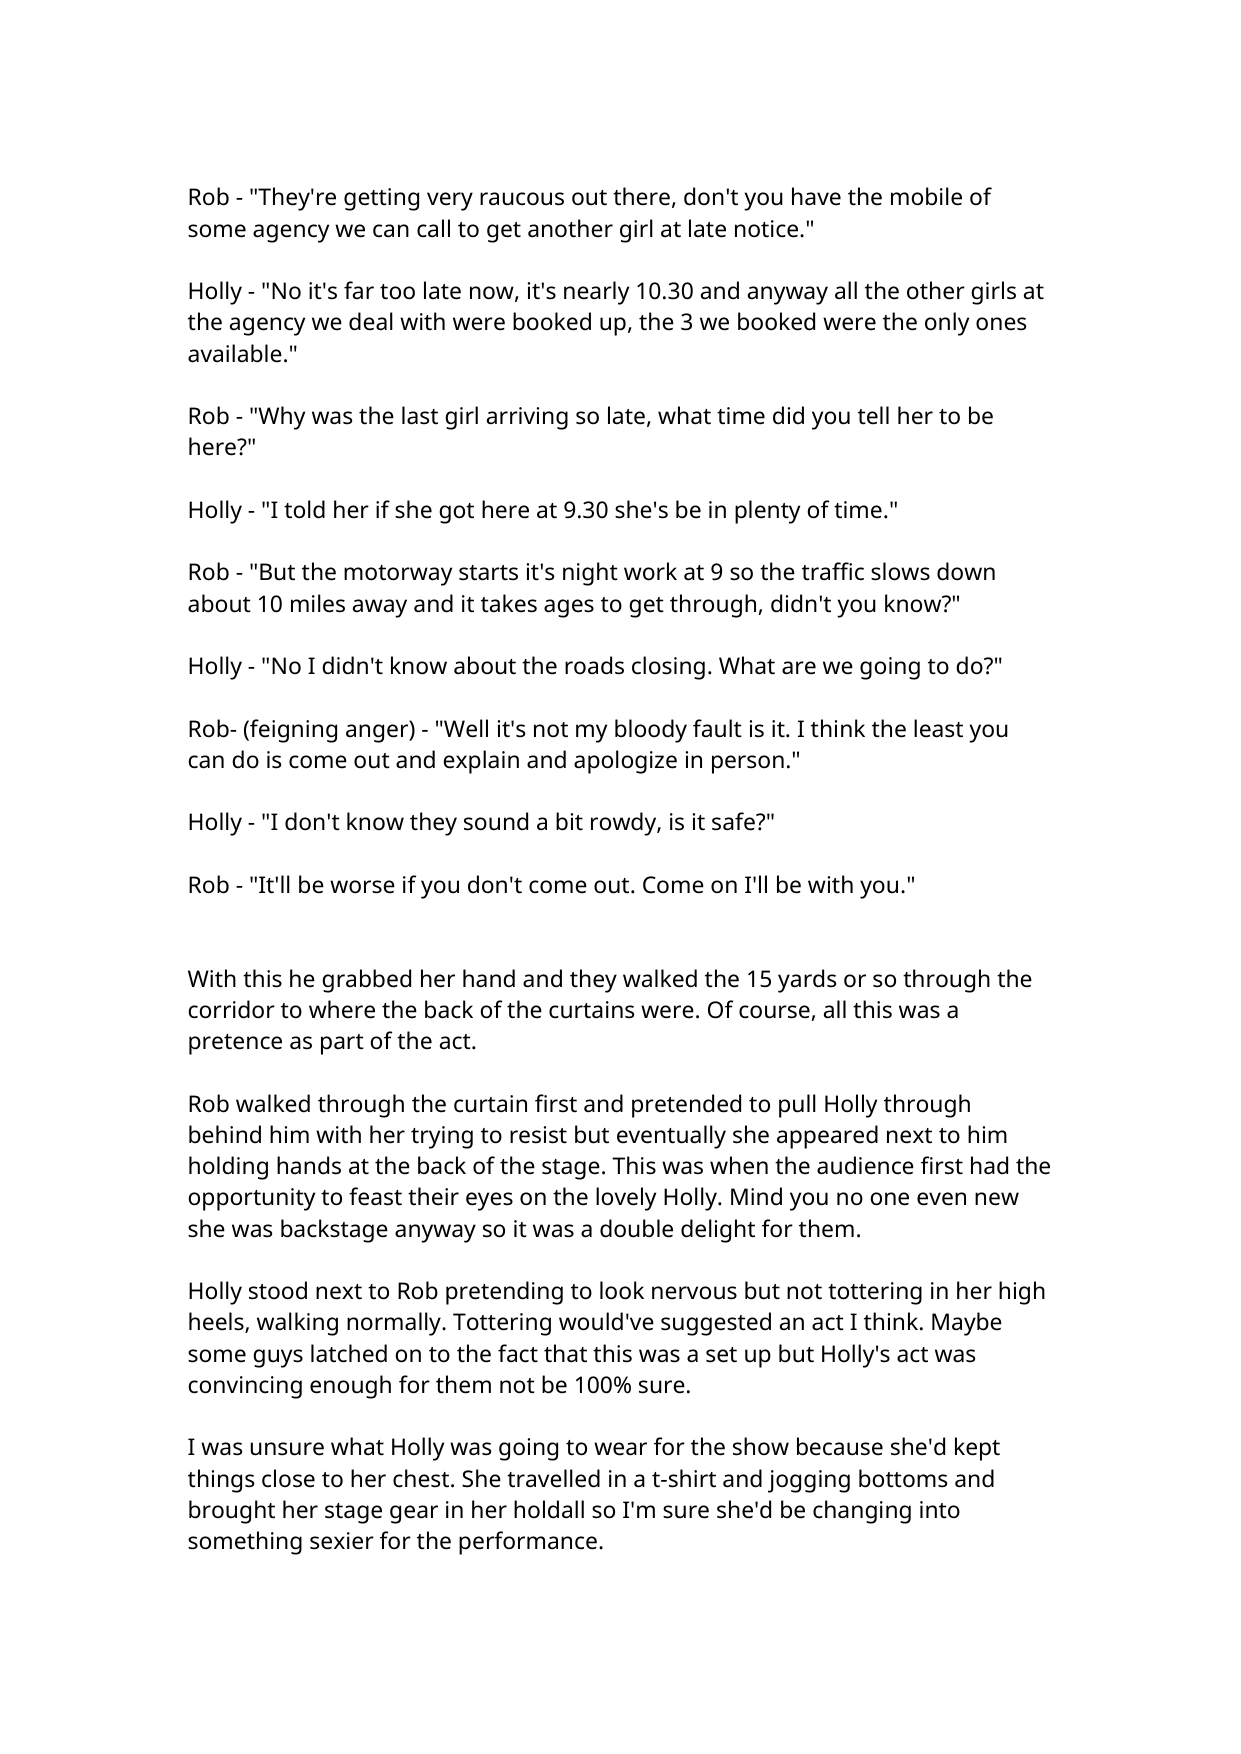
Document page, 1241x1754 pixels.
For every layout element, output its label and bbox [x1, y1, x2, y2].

text [187, 150, 1053, 900]
text [187, 962, 1053, 1587]
